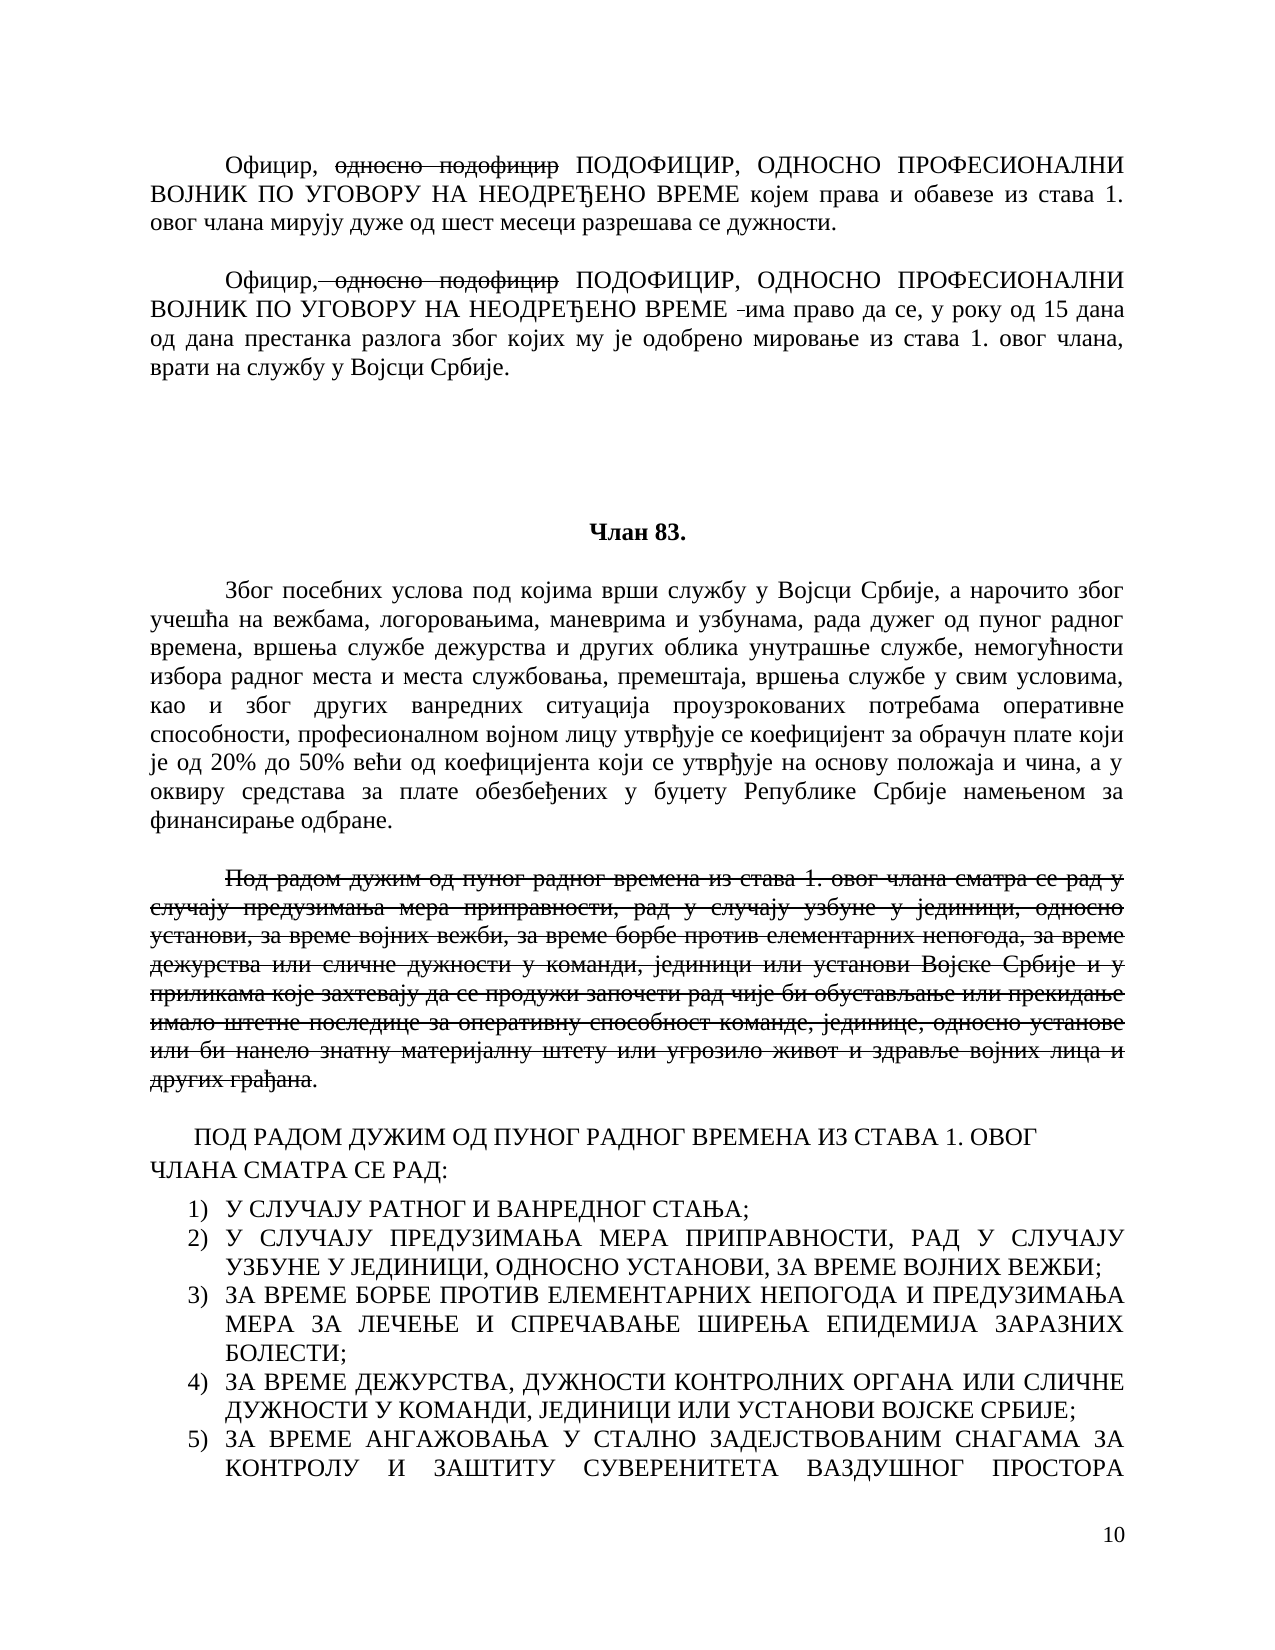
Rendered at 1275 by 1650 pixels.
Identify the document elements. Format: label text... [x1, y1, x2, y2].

text ПОД РАДОМ ДУЖИМ ОД ПУНОГ РАДНОГ ВРЕМЕНА ИЗ СТАВА 1. ОВОГ ЧЛАНА СМАТРА СЕ РАД: [150, 1122, 1125, 1184]
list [187, 1424, 1125, 1482]
list У СЛУЧАЈУ РАТНОГ И ВАНРЕДНОГ СТАЊА; [187, 1194, 1125, 1223]
list ЗА ВРЕМЕ ДЕЖУРСТВА, ДУЖНОСТИ КОНТРОЛНИХ ОРГАНА ИЛИ СЛИЧНЕ ДУЖНОСТИ У КОМАНДИ, ЈЕДИНИЦИ ИЛИ УСТАНОВИ ВОЈСКЕ СРБИЈЕ; [187, 1367, 1125, 1424]
list У СЛУЧАЈУ ПРЕДУЗИМАЊА МЕРА ПРИПРАВНОСТИ, РАД У СЛУЧАЈУ УЗБУНЕ У ЈЕДИНИЦИ, ОДНОСНО УСТАНОВИ, ЗА ВРЕМЕ ВОЈНИХ ВЕЖБИ; [187, 1223, 1125, 1281]
text Члан 83. [150, 517, 1125, 546]
text Официр, односно подофицир ПОДОФИЦИР, ОДНОСНО ПРОФЕСИОНАЛНИ ВОЈНИК ПО УГОВОРУ НА НЕОДРЕЂЕНО ВРЕМЕ којем права и обавезе из става 1. овог члана мирују дуже од шест месеци разрешава се дужности. [150, 150, 1125, 236]
text Под радом дужим од пуног радног времена из става 1. овог члана сматра се рад у случају предузимања мера приправности, рад у случају узбуне у јединици, односно установи, за време војних вежби, за време борбе против елементарних непогода, за време дежурства или сличне дужности у команди, јединици или установи Војске Србије и у приликама које захтевају да се продужи започети рад чије би обустављање или прекидање имало штетне последице за оперативну способност команде, јединице, односно установе или би нанело знатну материјалну штету или угрозило живот и здравље војних лица и других грађана. [150, 863, 1125, 936]
text Због посебних услова под којима врши службу у Војсци Србије, а нарочито због учешћа на вежбама, логоровањима, маневрима и узбунама, рада дужег од пуног радног времена, вршења службе дежурства и других облика унутрашње службе, немогућности избора радног места и места службовања, премештаја, вршења службе у свим условима, као и због других ванредних ситуација проузрокованих потребама оперативне способности, професионалном војном лицу утврђује се коефицијент за обрачун плате који је од 20% до 50% већи од коефицијента који се утврђује на основу положаја и чина, а у оквиру средстава за плате обезбеђених у буџету Републике Србије намењеном за финансирање одбране. [150, 575, 1125, 834]
text Под радом дужим од пуног радног времена из става 1. овог члана сматра се рад у случају предузимања мера приправности, рад у случају узбуне у јединици, односно установи, за време војних вежби, за време борбе против елементарних непогода, за време дежурства или сличне дужности у команди, јединици или установи Војске Србије и у приликама које захтевају да се продужи започети рад чије би обустављање или прекидање имало штетне последице за оперативну способност команде, јединице, односно установе или би нанело знатну материјалну штету или угрозило живот и здравље војних лица и других грађана. [150, 1052, 1125, 1093]
list ЗА ВРЕМЕ БОРБЕ ПРОТИВ ЕЛЕМЕНТАРНИХ НЕПОГОДА И ПРЕДУЗИМАЊА МЕРА ЗА ЛЕЧЕЊЕ И СПРЕЧАВАЊЕ ШИРЕЊА ЕПИДЕМИЈА ЗАРАЗНИХ БОЛЕСТИ; [187, 1281, 1125, 1367]
text Официр, односно подофицир ПОДОФИЦИР, ОДНОСНО ПРОФЕСИОНАЛНИ ВОЈНИК ПО УГОВОРУ НА НЕОДРЕЂЕНО ВРЕМЕ има право да се, у року од 15 дана од дана престанка разлога због којих му је одобрено мировање из става 1. овог члана, врати на службу у Војсци Србије. [150, 265, 1125, 380]
